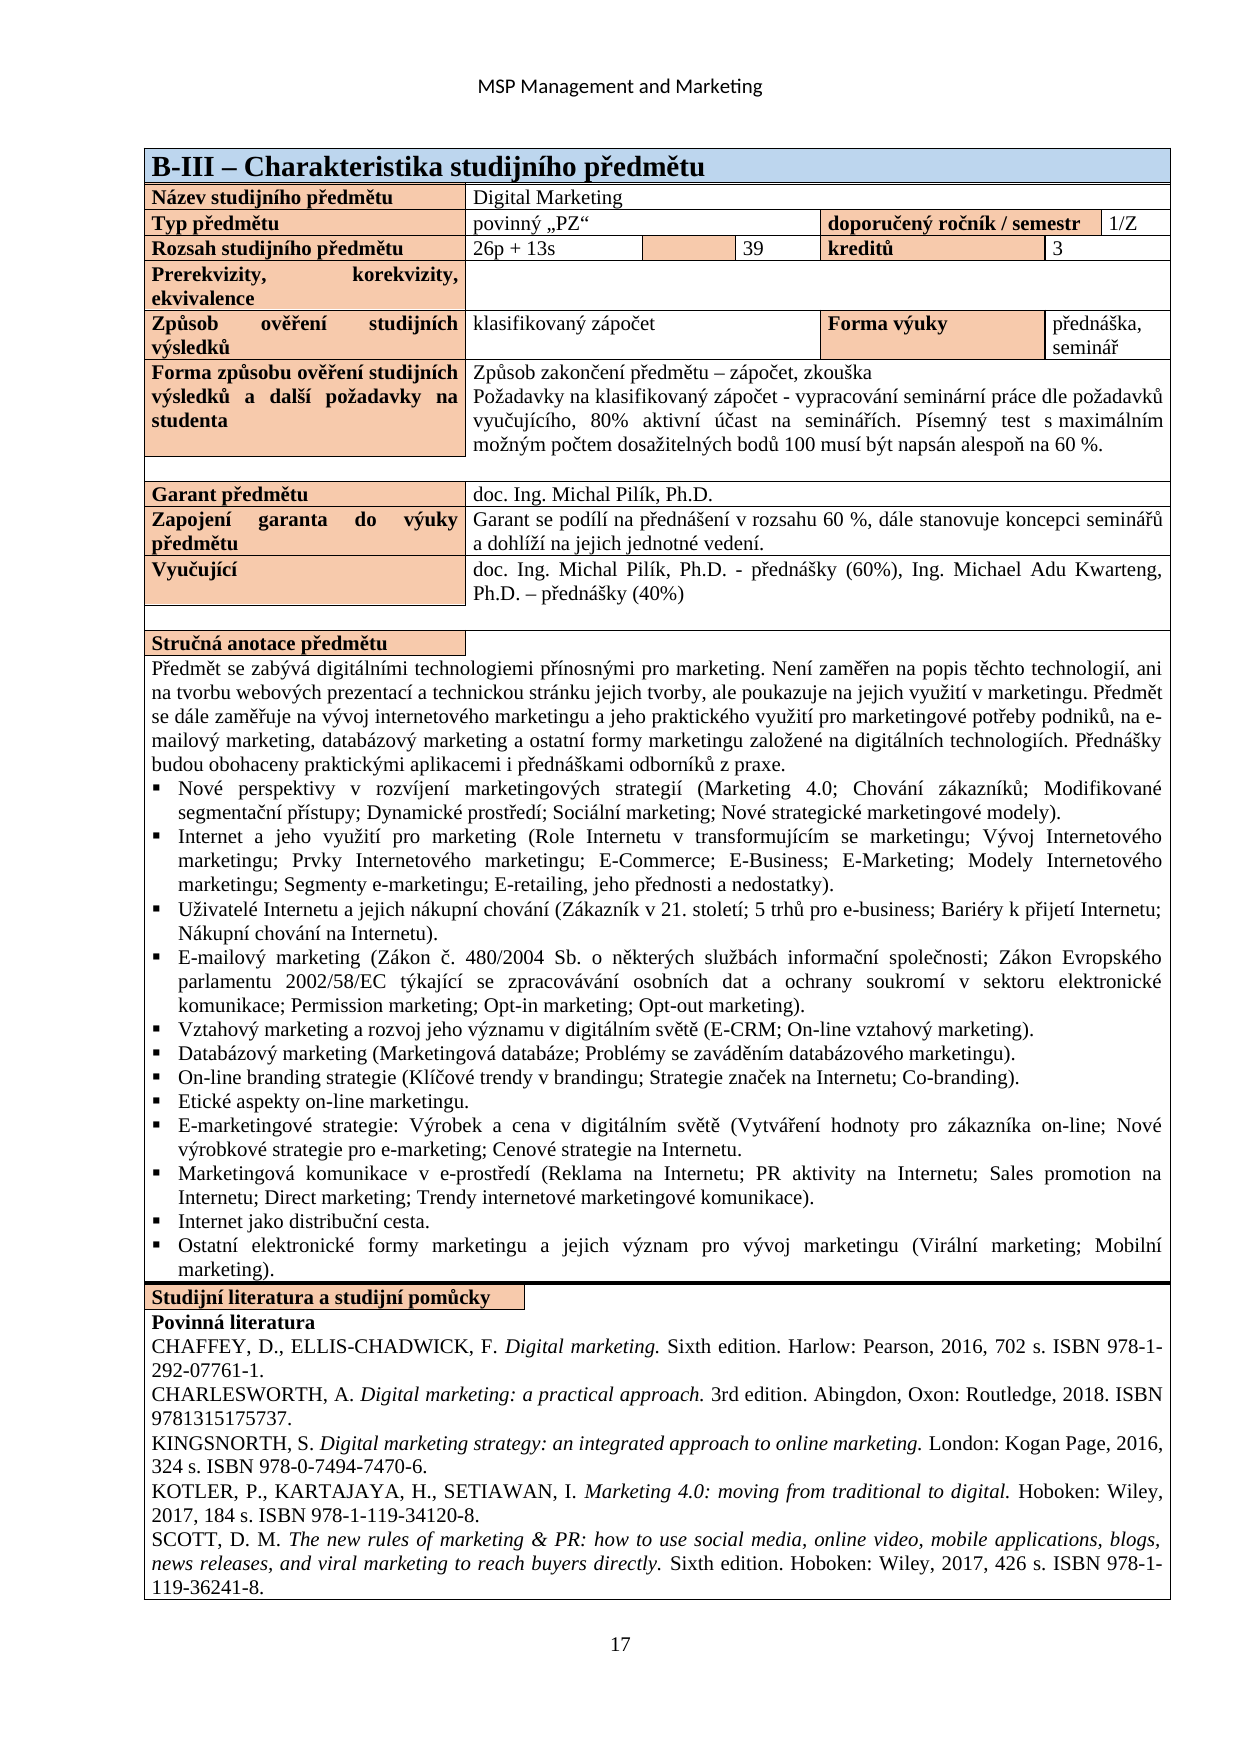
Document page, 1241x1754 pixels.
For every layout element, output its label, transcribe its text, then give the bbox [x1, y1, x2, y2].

table_cell 3 [1046, 236, 1170, 260]
table_cell přednáška, seminář [1046, 311, 1170, 359]
table_cell doc. Ing. Michal Pilík, Ph.D. - přednášky (60%), Ing. Michael Adu Kwarteng, Ph.D. – přednášky (40%) [466, 556, 1170, 604]
table_cell Garant předmětu [145, 482, 465, 506]
table_cell Typ předmětu [145, 210, 465, 235]
table_cell kreditů [821, 236, 1044, 260]
table_cell [466, 261, 1170, 309]
table_cell Prerekvizity, korekvizity, ekvivalence [145, 261, 465, 309]
table_cell [643, 236, 735, 260]
table_cell Způsob zakončení předmětu – zápočet, zkouška Požadavky na klasifikovaný zápočet - vypracování seminární práce dle požadavků vyučujícího, 80% aktivní účast na seminářích. Písemný test s maximálním možným počtem dosažitelných bodů 100 musí být napsán alespoň na 60 %. [466, 360, 1170, 456]
table_cell [145, 605, 1170, 630]
table_cell doporučený ročník / semestr [821, 210, 1101, 235]
table_cell 39 [736, 236, 820, 260]
table_cell 26p + 13s [466, 236, 642, 260]
table_cell Garant se podílí na přednášení v rozsahu 60 %, dále stanovuje koncepci seminářů a dohlíží na jejich jednotné vedení. [466, 507, 1170, 555]
table_cell Předmět se zabývá digitálními technologiemi přínosnými pro marketing. Není zaměřen na popis těchto technologií, ani na tvorbu webových prezentací a technickou stránku jejich tvorby, ale poukazuje na jejich využití v marketingu. Předmět se dále zaměřuje na vývoj internetového marketingu a jeho praktického využití pro marketingové potřeby podniků, na e-mailový marketing, databázový marketing a ostatní formy marketingu založené na digitálních technologiích. Přednášky budou obohaceny praktickými aplikacemi i přednáškami odborníků z praxe. Nové perspektivy v rozvíjení marketingových strategií (Marketing 4.0; Chování zákazníků; Modifikované segmentační přístupy; Dynamické prostředí; Sociální marketing; Nové strategické marketingové modely). Internet a jeho využití pro marketing (Role Internetu v transformujícím se marketingu; Vývoj Internetového marketingu; Prvky Internetového marketingu; E-Commerce; E-Business; E-Marketing; Modely Internetového marketingu; Segmenty e-marketingu; E-retailing, jeho přednosti a nedostatky). Uživatelé Internetu a jejich nákupní chování (Zákazník v 21. století; 5 trhů pro e-business; Bariéry k přijetí Internetu; Nákupní chování na Internetu). E-mailový marketing (Zákon č. 480/2004 Sb. o některých službách informační společnosti; Zákon Evropského parlamentu 2002/58/EC týkající se zpracovávání osobních dat a ochrany soukromí v sektoru elektronické komunikace; Permission marketing; Opt-in marketing; Opt-out marketing). Vztahový marketing a rozvoj jeho významu v digitálním světě (E-CRM; On-line vztahový marketing). Databázový marketing (Marketingová databáze; Problémy se zaváděním databázového marketingu). On-line branding strategie (Klíčové trendy v brandingu; Strategie značek na Internetu; Co-branding). Etické aspekty on-line marketingu. E-marketingové strategie: Výrobek a cena v digitálním světě (Vytváření hodnoty pro zákazníka on-line; Nové výrobkové strategie pro e-marketing; Cenové strategie na Internetu. Marketingová komunikace v e-prostředí (Reklama na Internetu; PR aktivity na Internetu; Sales promotion na Internetu; Direct marketing; Trendy internetové marketingové komunikace). Internet jako distribuční cesta. Ostatní elektronické formy marketingu a jejich význam pro vývoj marketingu (Virální marketing; Mobilní marketing). [145, 655, 1170, 1281]
table_cell Studijní literatura a studijní pomůcky [145, 1285, 524, 1309]
table_cell [525, 1285, 1170, 1309]
table_cell Stručná anotace předmětu [145, 631, 465, 655]
table_cell Forma výuky [821, 311, 1044, 359]
table_cell Zapojení garanta do výuky předmětu [145, 507, 465, 555]
table_cell Název studijního předmětu [145, 185, 465, 209]
table_cell Digital Marketing [466, 185, 1170, 209]
table_header B-III – Charakteristika studijního předmětu [145, 149, 1170, 182]
table_cell klasifikovaný zápočet [466, 311, 820, 359]
table_cell 1/Z [1102, 210, 1170, 235]
table_cell Způsob ověření studijních výsledků [145, 311, 465, 359]
table_cell povinný „PZ“ [466, 210, 820, 235]
table_cell [466, 631, 1170, 655]
table_cell doc. Ing. Michal Pilík, Ph.D. [466, 482, 1170, 506]
table_cell Forma způsobu ověření studijních výsledků a další požadavky na studenta [145, 360, 465, 456]
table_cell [145, 1309, 1170, 1599]
table_cell Vyučující [145, 556, 465, 604]
table_cell Rozsah studijního předmětu [145, 236, 465, 260]
table_cell [145, 456, 1170, 481]
